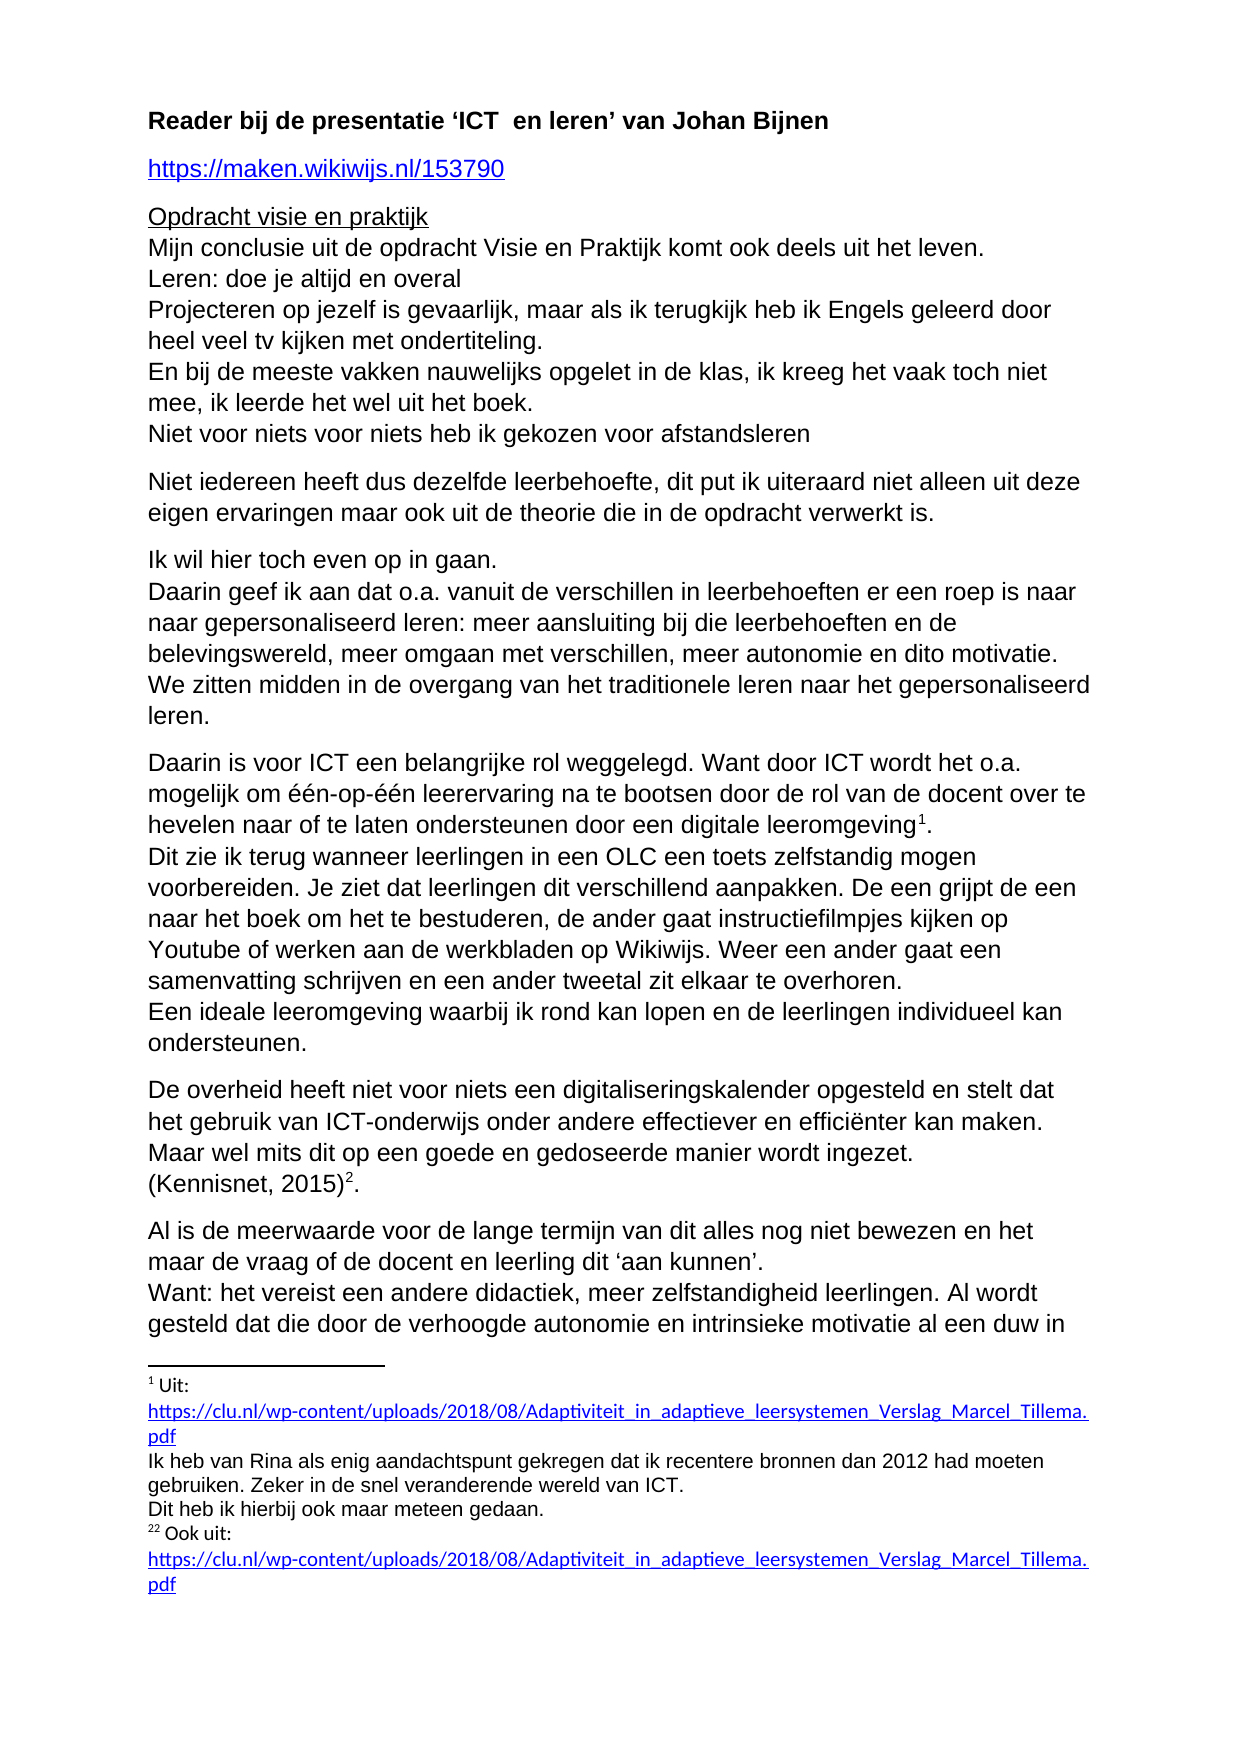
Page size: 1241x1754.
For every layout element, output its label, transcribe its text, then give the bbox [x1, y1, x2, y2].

text Ik wil hier toch even op in gaan. Daarin geef ik aan dat o.a. vanuit de verschillen in leerbehoeften er een roep is naar naar gepersonaliseerd leren: meer aansluiting bij die leerbehoeften en de belevingswereld, meer omgaan met verschillen, meer autonomie en dito motivatie. We zitten midden in de overgang van het traditionele leren naar het gepersonaliseerd leren. [148, 546, 1092, 729]
text Reader bij de presentatie ‘ICT en leren’ van Johan Bijnen [148, 106, 1092, 135]
text Niet iedereen heeft dus dezelfde leerbehoefte, dit put ik uiteraard niet alleen uit deze eigen ervaringen maar ook uit de theorie die in de opdracht verwerkt is. [148, 467, 1092, 527]
text De overheid heeft niet voor niets een digitaliseringskalender opgesteld en stelt dat het gebruik van ICT-onderwijs onder andere effectiever en efficiënter kan maken. Maar wel mits dit op een goede en gedoseerde manier wordt ingezet. (Kennisnet, 2015). [148, 1076, 1092, 1197]
text Daarin is voor ICT een belangrijke rol weggelegd. Want door ICT wordt het o.a. mogelijk om één-op-één leerervaring na te bootsen door de rol van de docent over te hevelen naar of te laten ondersteunen door een digitale leeromgeving. Dit zie ik terug wanneer leerlingen in een OLC een toets zelfstandig mogen voorbereiden. Je ziet dat leerlingen dit verschillend aanpakken. De een grijpt de een naar het boek om het te bestuderen, de ander gaat instructiefilmpjes kijken op Youtube of werken aan de werkbladen op Wikiwijs. Weer een ander gaat een samenvatting schrijven en een ander tweetal zit elkaar te overhoren. Een ideale leeromgeving waarbij ik rond kan lopen en de leerlingen individueel kan ondersteunen. [148, 748, 1092, 1057]
text Opdracht visie en praktijk Mijn conclusie uit de opdracht Visie en Praktijk komt ook deels uit het leven. Leren: doe je altijd en overal Projecteren op jezelf is gevaarlijk, maar als ik terugkijk heb ik Engels geleerd door heel veel tv kijken met ondertiteling. En bij de meeste vakken nauwelijks opgelet in de klas, ik kreeg het vaak toch niet mee, ik leerde het wel uit het boek. Niet voor niets voor niets heb ik gekozen voor afstandsleren [148, 202, 1092, 448]
text https://maken.wikiwijs.nl/153790 [148, 154, 1092, 183]
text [148, 1216, 1092, 1338]
